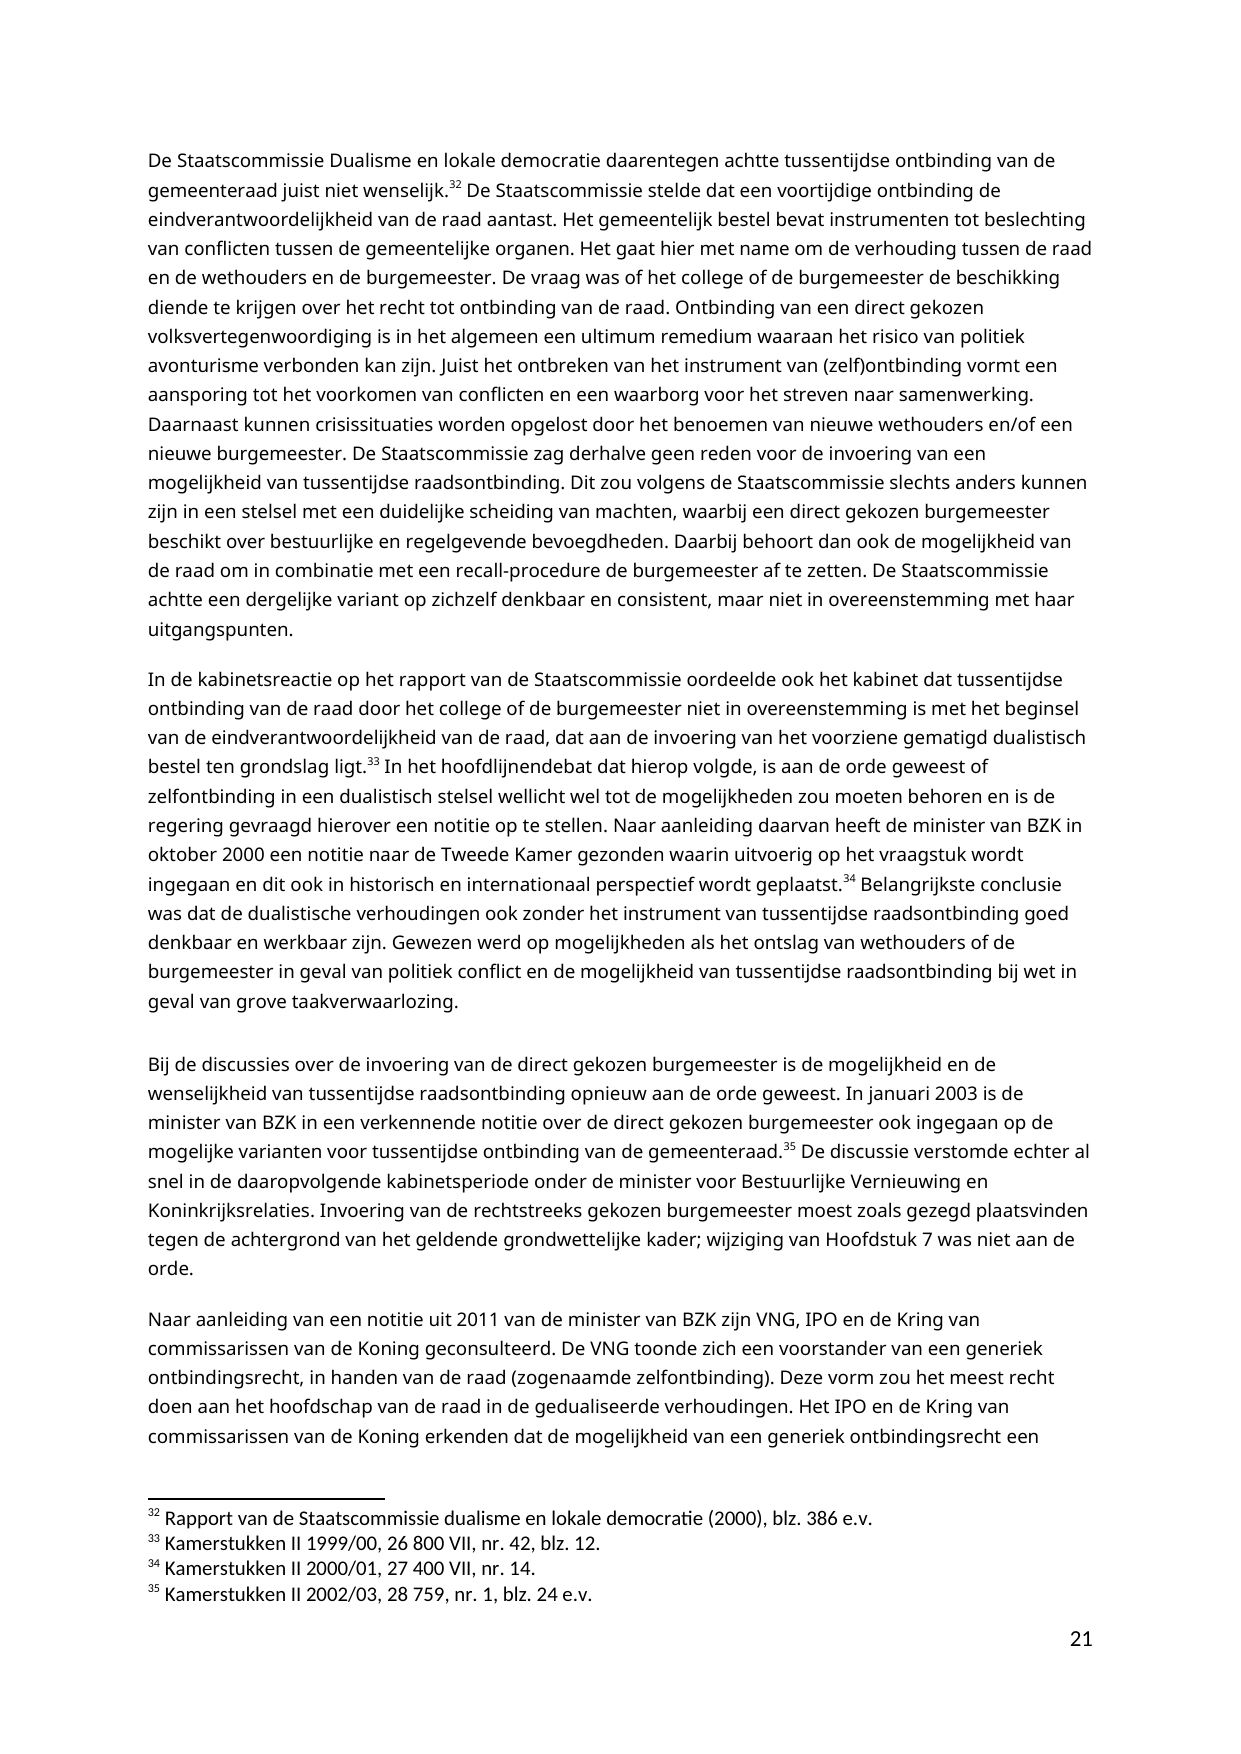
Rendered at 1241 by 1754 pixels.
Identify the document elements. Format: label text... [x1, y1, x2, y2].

text Bij de discussies over de invoering van de direct gekozen burgemeester is de mogelijkheid en de wenselijkheid van tussentijdse raadsontbinding opnieuw aan de orde geweest. In januari 2003 is de minister van BZK in een verkennende notitie over de direct gekozen burgemeester ook ingegaan op de mogelijke varianten voor tussentijdse ontbinding van de gemeenteraad. De discussie verstomde echter al snel in de daaropvolgende kabinetsperiode onder de minister voor Bestuurlijke Vernieuwing en Koninkrijksrelaties. Invoering van de rechtstreeks gekozen burgemeester moest zoals gezegd plaatsvinden tegen de achtergrond van het geldende grondwettelijke kader; wijziging van Hoofdstuk 7 was niet aan de orde. [148, 1051, 1093, 1281]
text De Staatscommissie Dualisme en lokale democratie daarentegen achtte tussentijdse ontbinding van de gemeenteraad juist niet wenselijk. De Staatscommissie stelde dat een voortijdige ontbinding de eindverantwoordelijkheid van de raad aantast. Het gemeentelijk bestel bevat instrumenten tot beslechting van conflicten tussen de gemeentelijke organen. Het gaat hier met name om de verhouding tussen de raad en de wethouders en de burgemeester. De vraag was of het college of de burgemeester de beschikking diende te krijgen over het recht tot ontbinding van de raad. Ontbinding van een direct gekozen volksvertegenwoordiging is in het algemeen een ultimum remedium waaraan het risico van politiek avonturisme verbonden kan zijn. Juist het ontbreken van het instrument van (zelf)ontbinding vormt een aansporing tot het voorkomen van conflicten en een waarborg voor het streven naar samenwerking. Daarnaast kunnen crisissituaties worden opgelost door het benoemen van nieuwe wethouders en/of een nieuwe burgemeester. De Staatscommissie zag derhalve geen reden voor de invoering van een mogelijkheid van tussentijdse raadsontbinding. Dit zou volgens de Staatscommissie slechts anders kunnen zijn in een stelsel met een duidelijke scheiding van machten, waarbij een direct gekozen burgemeester beschikt over bestuurlijke en regelgevende bevoegdheden. Daarbij behoort dan ook de mogelijkheid van de raad om in combinatie met een recall-procedure de burgemeester af te zetten. De Staatscommissie achtte een dergelijke variant op zichzelf denkbaar en consistent, maar niet in overeenstemming met haar uitgangspunten. [148, 148, 1093, 641]
text In de kabinetsreactie op het rapport van de Staatscommissie oordeelde ook het kabinet dat tussentijdse ontbinding van de raad door het college of de burgemeester niet in overeenstemming is met het beginsel van de eindverantwoordelijkheid van de raad, dat aan de invoering van het voorziene gematigd dualistisch bestel ten grondslag ligt. In het hoofdlijnendebat dat hierop volgde, is aan de orde geweest of zelfontbinding in een dualistisch stelsel wellicht wel tot de mogelijkheden zou moeten behoren en is de regering gevraagd hierover een notitie op te stellen. Naar aanleiding daarvan heeft de minister van BZK in oktober 2000 een notitie naar de Tweede Kamer gezonden waarin uitvoerig op het vraagstuk wordt ingegaan en dit ook in historisch en internationaal perspectief wordt geplaatst. Belangrijkste conclusie was dat de dualistische verhoudingen ook zonder het instrument van tussentijdse raadsontbinding goed denkbaar en werkbaar zijn. Gewezen werd op mogelijkheden als het ontslag van wethouders of de burgemeester in geval van politiek conflict en de mogelijkheid van tussentijdse raadsontbinding bij wet in geval van grove taakverwaarlozing. [148, 666, 1093, 1047]
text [148, 1306, 1093, 1448]
